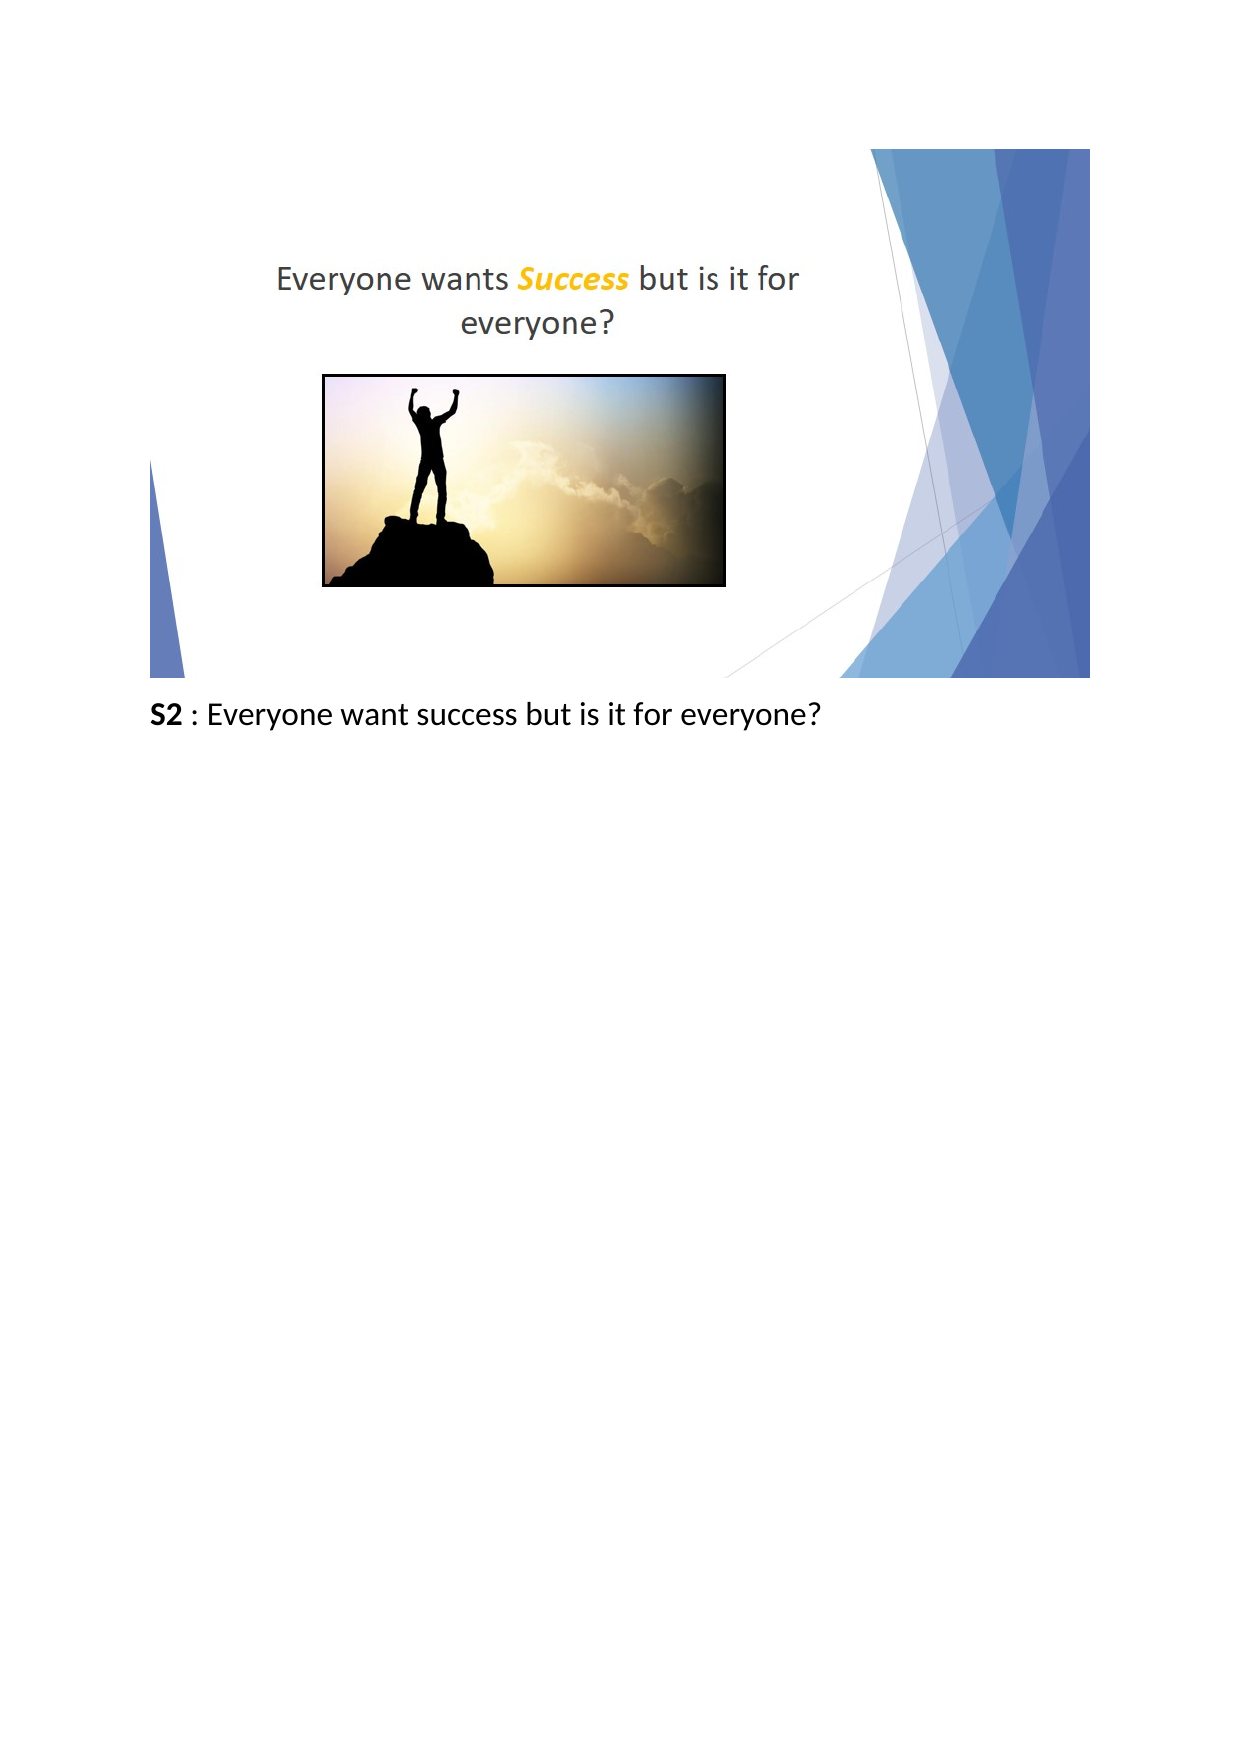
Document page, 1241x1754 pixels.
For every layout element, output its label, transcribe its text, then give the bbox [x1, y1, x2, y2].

text S2 : Everyone want success but is it for everyone? [150, 693, 1090, 734]
picture [150, 149, 1090, 678]
